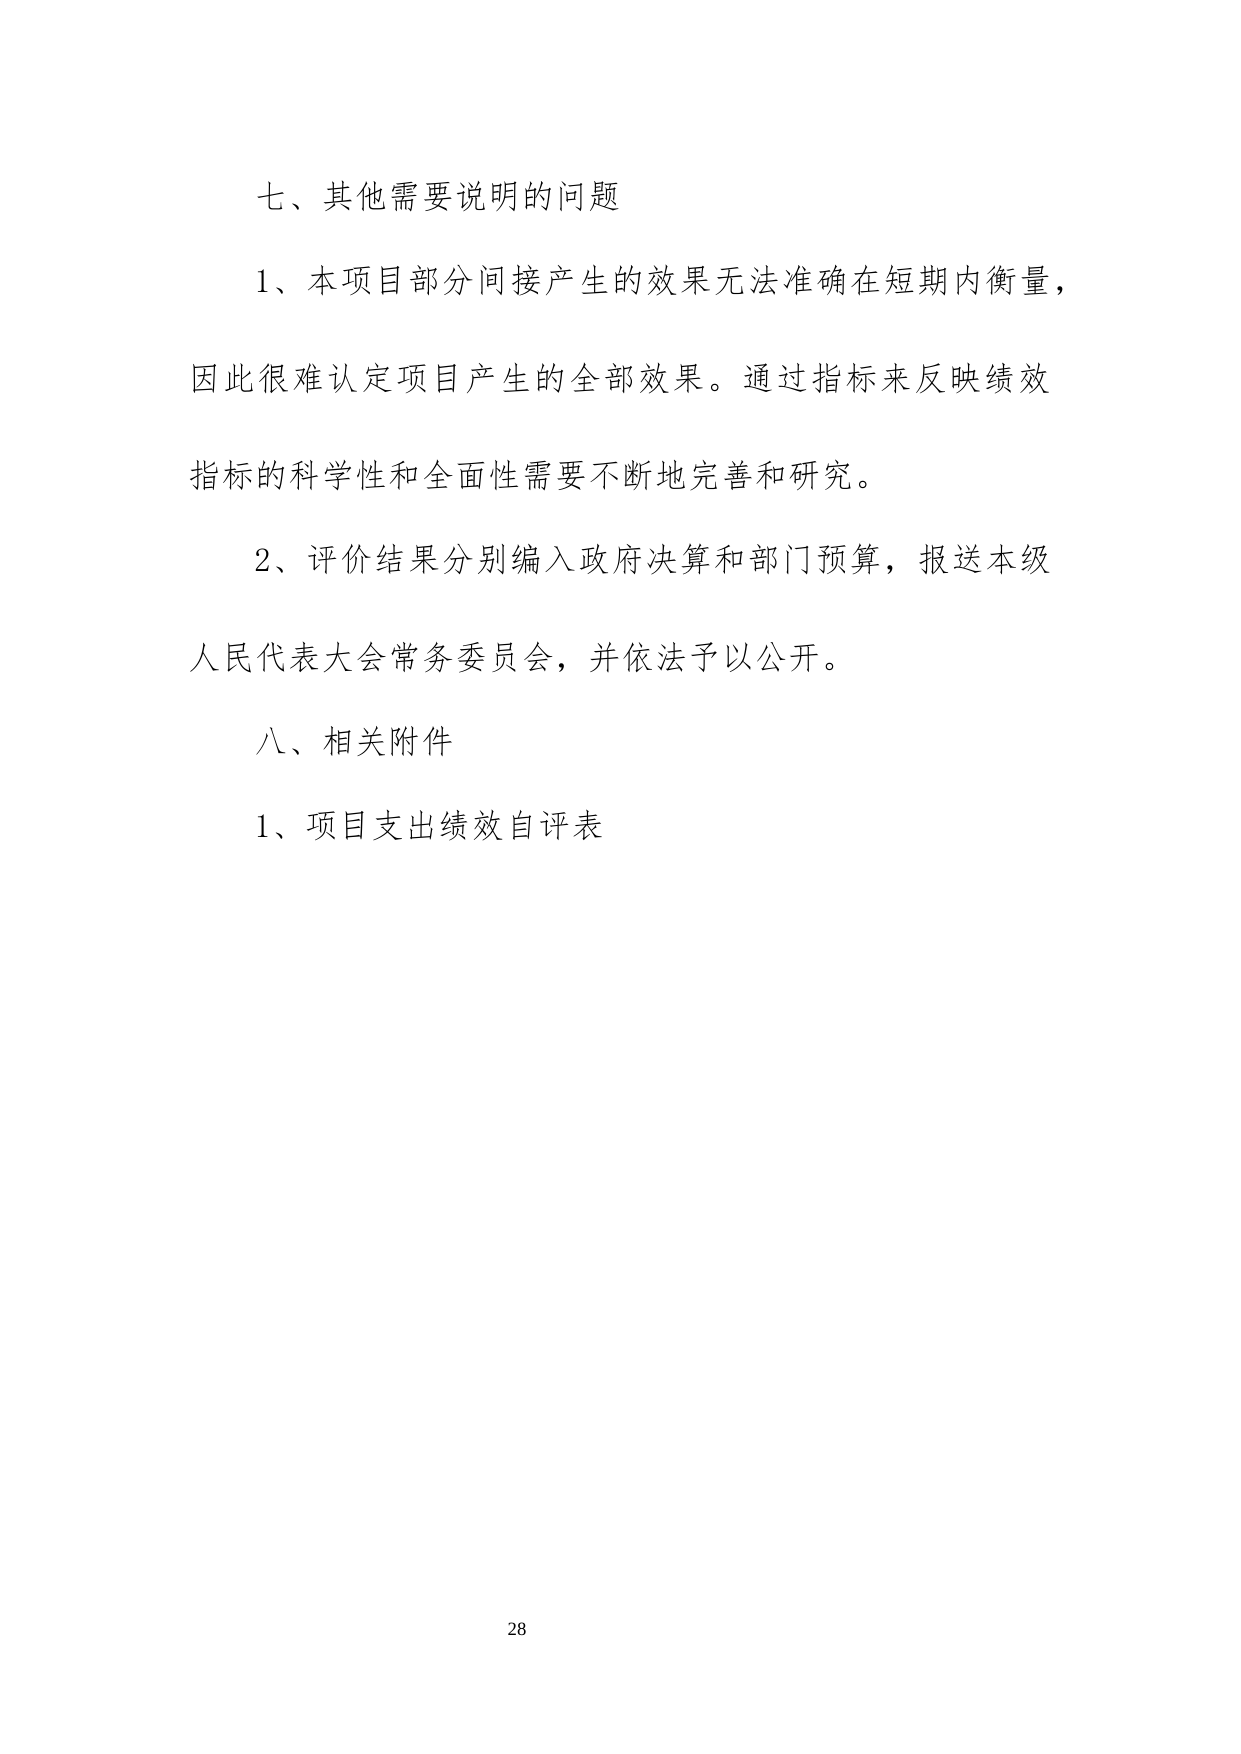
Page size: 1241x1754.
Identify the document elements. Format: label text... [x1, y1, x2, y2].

subtitle 七、其他需要说明的问题 [187, 162, 1053, 227]
subtitle 八、相关附件 [187, 706, 1053, 771]
text 1、项目支出绩效自评表 [187, 790, 1053, 855]
text 1、本项目部分间接产生的效果无法准确在短期内衡量，因此很难认定项目产生的全部效果。通过指标来反映绩效，指标的科学性和全面性需要不断地完善和研究。 [187, 246, 1053, 506]
text 2、评价结果分别编入政府决算和部门预算，报送本级人民代表大会常务委员会，并依法予以公开。 [187, 525, 1053, 687]
